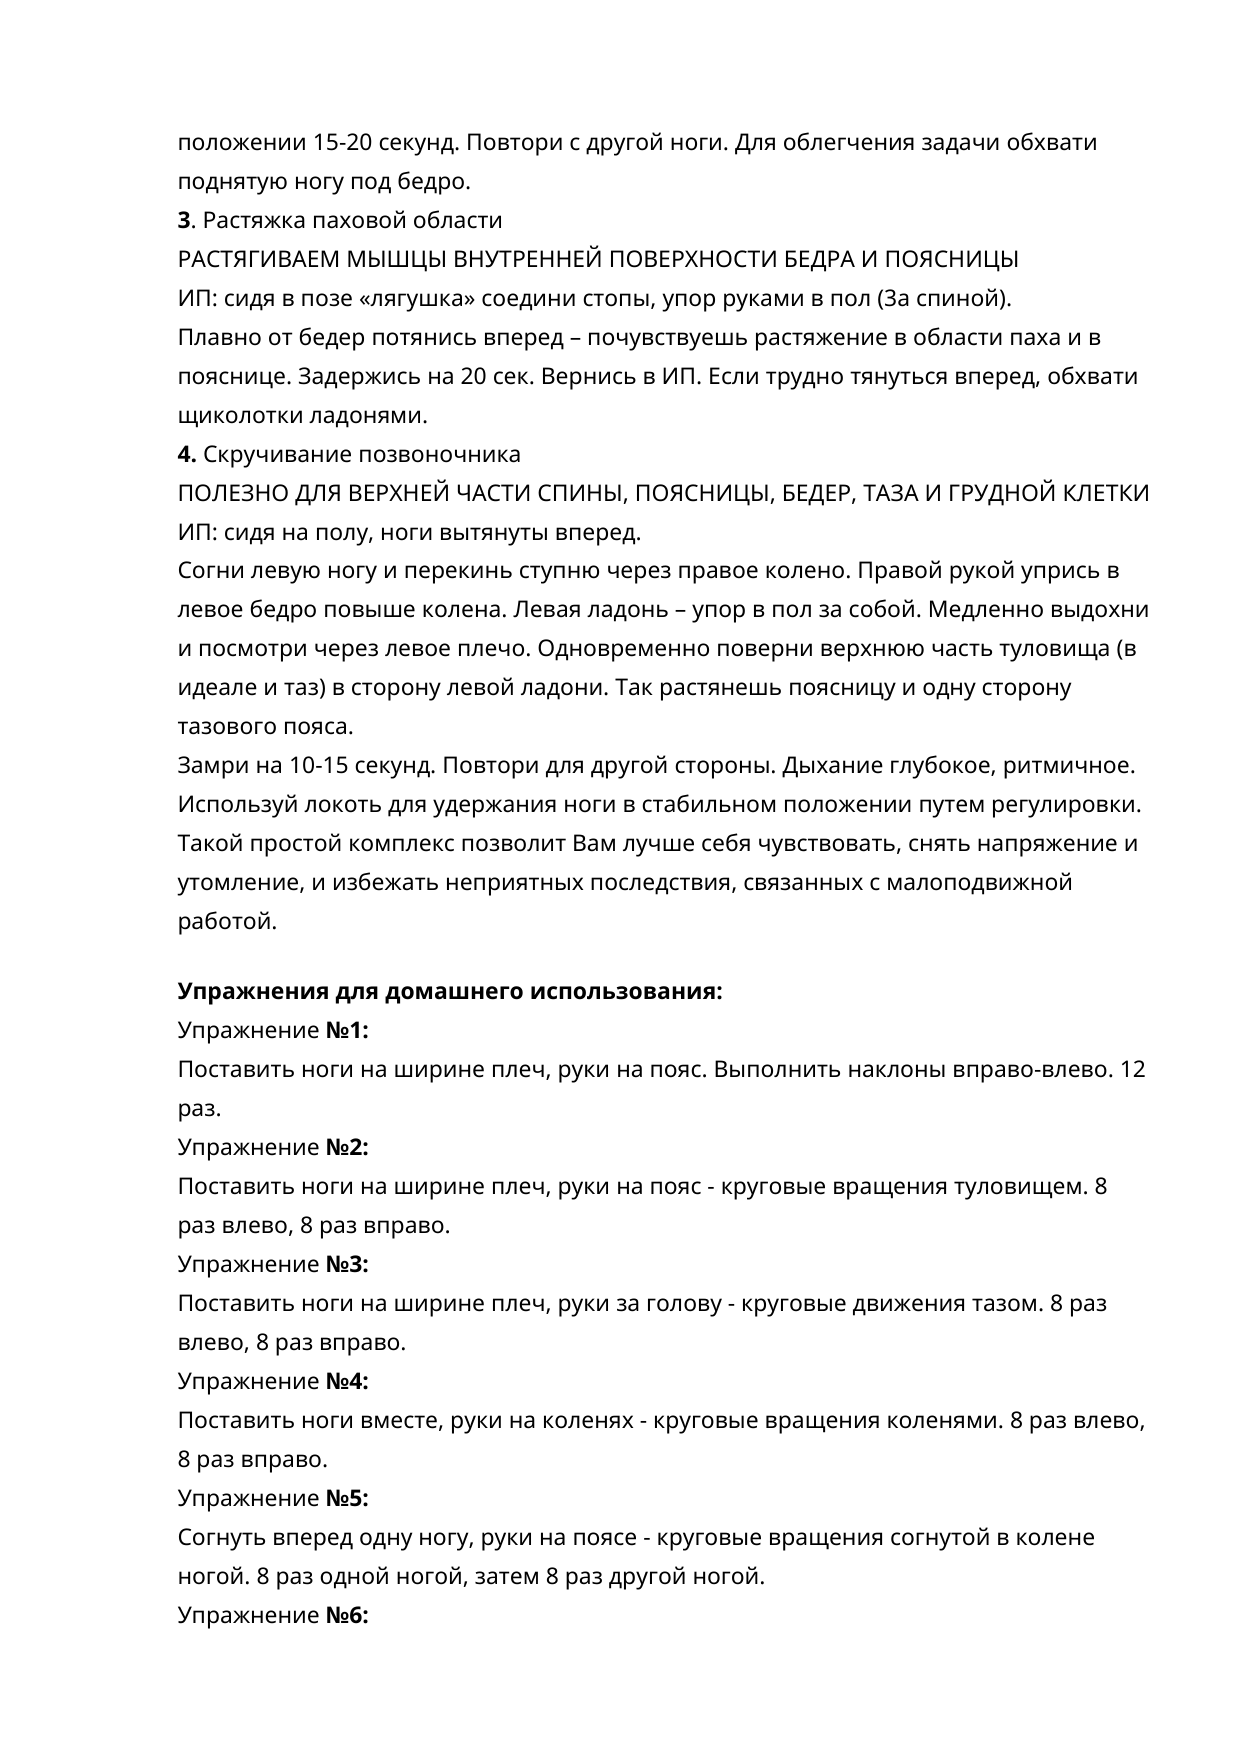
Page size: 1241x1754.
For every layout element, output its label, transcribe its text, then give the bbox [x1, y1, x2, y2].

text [177, 967, 1152, 1630]
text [177, 118, 1152, 741]
text Замри на 10-15 секунд. Повтори для другой стороны. Дыхание глубокое, ритмичное. Используй локоть для удержания ноги в стабильном положении путем регулировки. Такой простой комплекс позволит Вам лучше себя чувствовать, снять напряжение и утомление, и избежать неприятных последствия, связанных с малоподвижной работой. [177, 741, 1152, 936]
